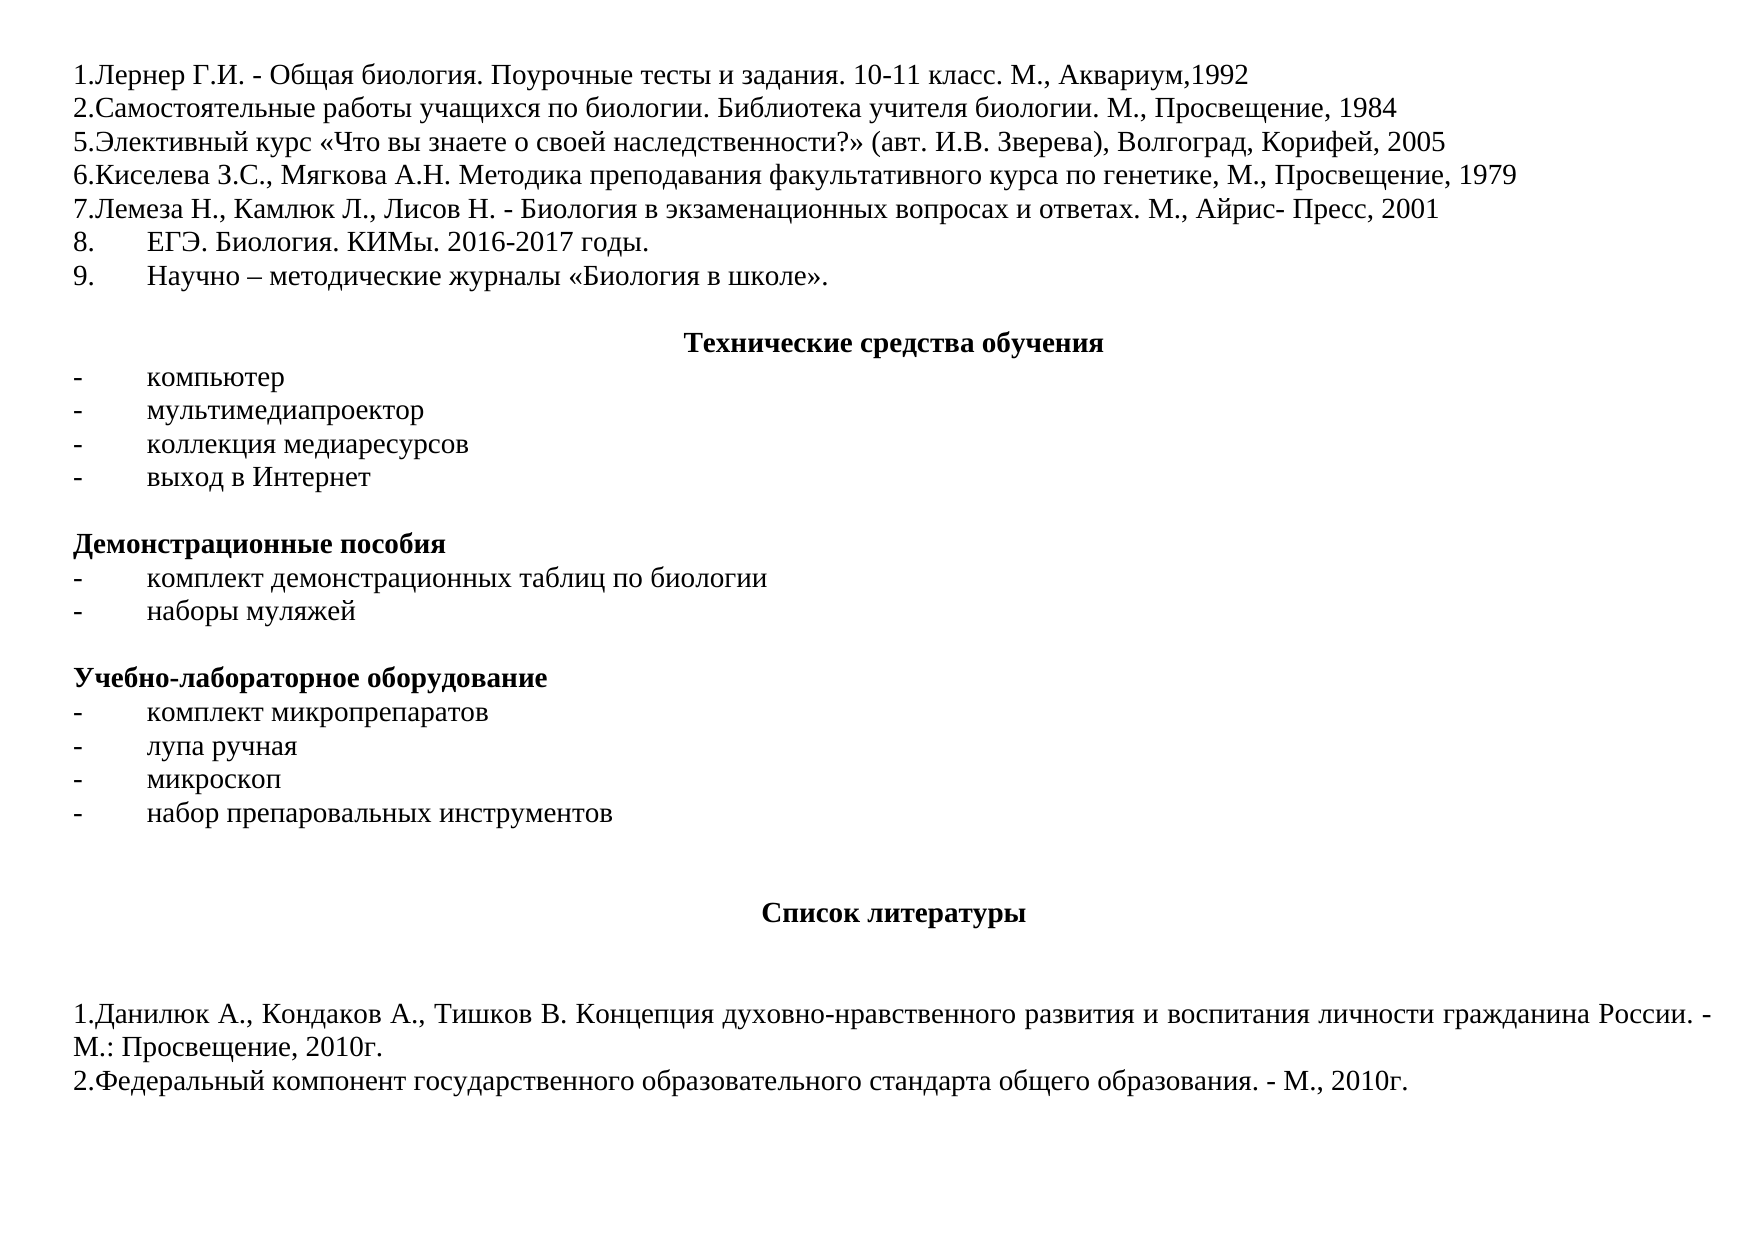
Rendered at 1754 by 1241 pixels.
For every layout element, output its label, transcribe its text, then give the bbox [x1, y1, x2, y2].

text 6.Киселева З.С., Мягкова А.Н. Методика преподавания факультативного курса по генетике, М., Просвещение, 1979 [73, 157, 1714, 191]
text 7.Лемеза Н., Камлюк Л., Лисов Н. - Биология в экзаменационных вопросах и ответах. М., Айрис- Пресс, 2001 [73, 191, 1714, 224]
text 2.Федеральный компонент государственного образовательного стандарта общего образования. - М., 2010г. [73, 1063, 1714, 1097]
text - коллекция медиаресурсов [73, 426, 1714, 459]
text - комплект демонстрационных таблиц по биологии [73, 560, 1714, 593]
text - мультимедиапроектор [73, 392, 1714, 426]
text 9. Научно – методические журналы «Биология в школе». [73, 258, 1714, 292]
text Список литературы [73, 895, 1714, 929]
text - комплект микропрепаратов [73, 694, 1714, 728]
text Демонстрационные пособия [73, 526, 1714, 560]
text - лупа ручная [73, 728, 1714, 761]
text 8. ЕГЭ. Биология. КИМы. 2016-2017 годы. [73, 224, 1714, 258]
text - набор препаровальных инструментов [73, 795, 1714, 828]
text 2.Самостоятельные работы учащихся по биологии. Библиотека учителя биологии. М., Просвещение, 1984 [73, 90, 1714, 124]
text 1.Лернер Г.И. - Общая биология. Поурочные тесты и задания. 10-11 класс. М., Аквариум,1992 [73, 57, 1714, 90]
text 1.Данилюк А., Кондаков А., Тишков В. Концепция духовно-нравственного развития и воспитания личности гражданина России. - М.: Просвещение, 2010г. [73, 996, 1714, 1063]
text Учебно-лабораторное оборудование [73, 661, 1714, 694]
text - наборы муляжей [73, 593, 1714, 627]
text - микроскоп [73, 761, 1714, 795]
text - выход в Интернет [73, 459, 1714, 493]
text - компьютер [73, 359, 1714, 392]
text Технические средства обучения [73, 325, 1714, 359]
text 5.Элективный курс «Что вы знаете о своей наследственности?» (авт. И.В. Зверева), Волгоград, Корифей, 2005 [73, 124, 1714, 157]
